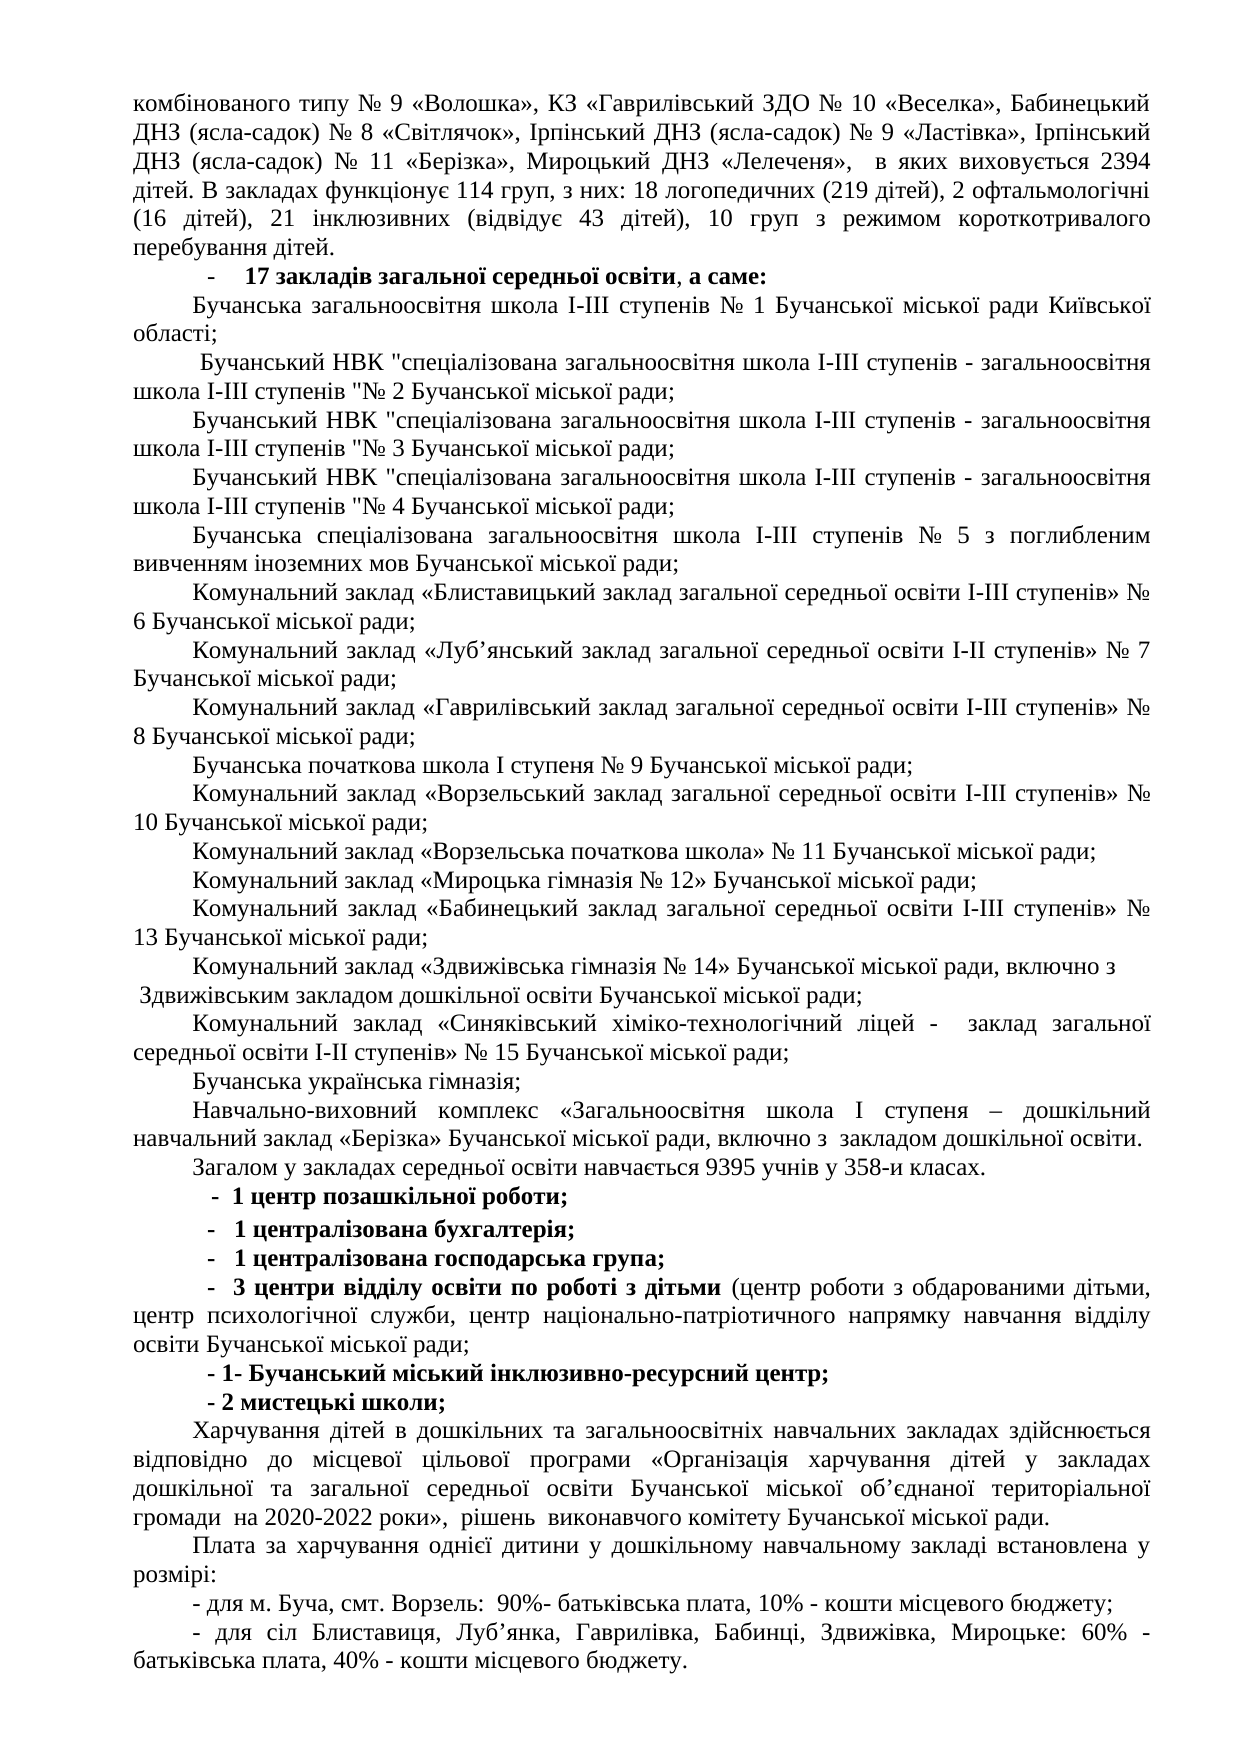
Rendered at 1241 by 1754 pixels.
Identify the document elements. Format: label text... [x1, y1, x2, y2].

text - для м. Буча, смт. Ворзель: 90%- батьківська плата, 10% - кошти місцевого бюджету; [133, 1588, 1152, 1617]
text Бучанська українська гімназія; [133, 1066, 1152, 1095]
text Комунальний заклад «Мироцька гімназія № 12» Бучанської міської ради; [133, 865, 1152, 893]
text Бучанський НВК "спеціалізована загальноосвітня школа І-ІІІ ступенів - загальноосвітня школа І-ІІІ ступенів "№ 4 Бучанської міської ради; [133, 462, 1152, 520]
text - 3 центри відділу освіти по роботі з дітьми (центр роботи з обдарованими дітьми, центр психологічної служби, центр національно-патріотичного напрямку навчання відділу освіти Бучанської міської ради; [133, 1272, 1152, 1358]
text Комунальний заклад «Блиставицький заклад загальної середньої освіти І-ІІІ ступенів» № 6 Бучанської міської ради; [133, 577, 1152, 635]
text Бучанський НВК "спеціалізована загальноосвітня школа І-ІІІ ступенів - загальноосвітня школа І-ІІІ ступенів "№ 3 Бучанської міської ради; [133, 405, 1152, 462]
text Комунальний заклад «Бабинецький заклад загальної середньої освіти І-ІІІ ступенів» № 13 Бучанської міської ради; [133, 893, 1152, 951]
text Харчування дітей в дошкільних та загальноосвітніх навчальних закладах здійснюється відповідно до місцевої цільової програми «Організація харчування дітей у закладах дошкільної та загальної середньої освіти Бучанської міської об’єднаної територіальної громади на 2020-2022 роки», рішень виконавчого комітету Бучанської міської ради. [133, 1415, 1152, 1530]
text Комунальний заклад «Синяківський хіміко-технологічний ліцей - заклад загальної середньої освіти І-ІІ ступенів» № 15 Бучанської міської ради; [133, 1008, 1152, 1066]
text - 1 центр позашкільної роботи; [192, 1181, 1152, 1210]
text Плата за харчування однієї дитини у дошкільному навчальному закладі встановлена у розмірі: [133, 1530, 1152, 1588]
text Загалом у закладах середньої освіти навчається 9395 учнів у 358-и класах. [133, 1152, 1152, 1181]
text - 1 централізована бухгалтерія; [133, 1214, 1152, 1243]
text - для сіл Блиставиця, Луб’янка, Гаврилівка, Бабинці, Здвижівка, Мироцьке: 60% - батьківська плата, 40% - кошти місцевого бюджету. [133, 1617, 1152, 1674]
text - 2 мистецькі школи; [133, 1387, 1152, 1415]
text - 1- Бучанський міський інклюзивно-ресурсний центр; [133, 1358, 1152, 1387]
text Бучанська спеціалізована загальноосвітня школа І-ІІІ ступенів № 5 з поглибленим вивченням іноземних мов Бучанської міської ради; [133, 520, 1152, 577]
list 17 закладів загальної середньої освіти, а саме: [207, 261, 1152, 290]
text Бучанська загальноосвітня школа І-ІІІ ступенів № 1 Бучанської міської ради Київської області; [133, 290, 1152, 347]
text Бучанський НВК "спеціалізована загальноосвітня школа І-ІІІ ступенів - загальноосвітня школа І-ІІІ ступенів "№ 2 Бучанської міської ради; [133, 347, 1152, 405]
text Комунальний заклад «Гаврилівський заклад загальної середньої освіти І-ІІІ ступенів» № 8 Бучанської міської ради; [133, 692, 1152, 750]
text Комунальний заклад «Ворзельська початкова школа» № 11 Бучанської міської ради; [133, 836, 1152, 865]
text Комунальний заклад «Ворзельський заклад загальної середньої освіти І-ІІІ ступенів» № 10 Бучанської міської ради; [133, 778, 1152, 836]
text Комунальний заклад «Луб’янський заклад загальної середньої освіти І-ІІ ступенів» № 7 Бучанської міської ради; [133, 635, 1152, 692]
text Здвижівським закладом дошкільної освіти Бучанської міської ради; [133, 980, 1152, 1008]
text Бучанська початкова школа І ступеня № 9 Бучанської міської ради; [133, 750, 1152, 778]
text - 1 централізована господарська група; [133, 1243, 1152, 1272]
text Комунальний заклад «Здвижівська гімназія № 14» Бучанської міської ради, включно з [133, 951, 1152, 980]
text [133, 88, 1152, 261]
text Навчально-виховний комплекс «Загальноосвітня школа І ступеня – дошкільний навчальний заклад «Берізка» Бучанської міської ради, включно з закладом дошкільної освіти. [133, 1095, 1152, 1152]
